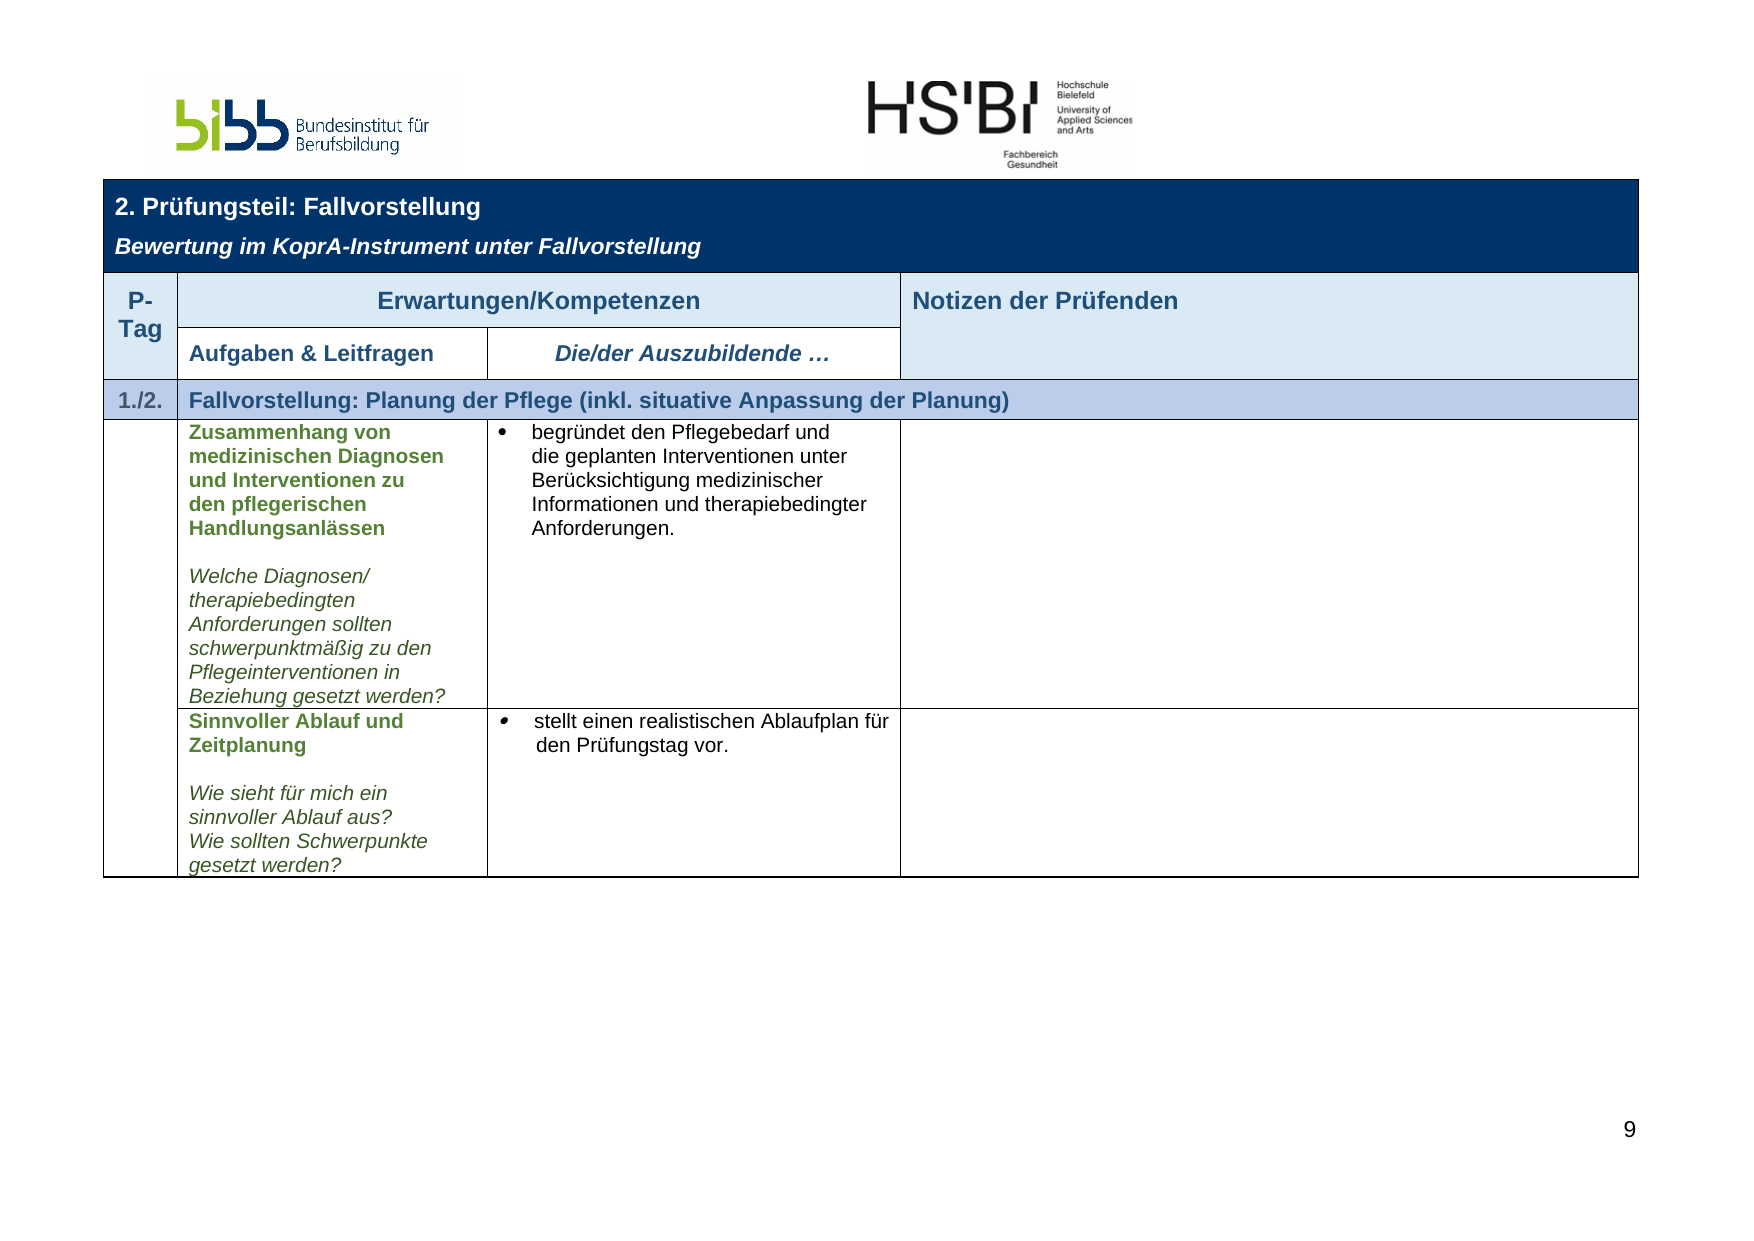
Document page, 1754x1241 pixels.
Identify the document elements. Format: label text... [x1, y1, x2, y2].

table_cell Aufgaben & Leitfragen [178, 328, 487, 379]
table_cell Sinnvoller Ablauf und Zeitplanung Wie sieht für mich ein sinnvoller Ablauf aus? Wie sollten Schwerpunkte gesetzt werden? [178, 709, 487, 876]
table_cell 1./2. [104, 380, 177, 419]
table_cell [901, 709, 1638, 876]
table_cell P-Tag [104, 273, 177, 379]
table_cell [901, 420, 1638, 708]
picture [868, 81, 1133, 178]
table_cell Fallvorstellung: Planung der Pflege (inkl. situative Anpassung der Planung) [178, 380, 1638, 419]
table_header 2. Prüfungsteil: Fallvorstellung Bewertung im KoprA-Instrument unter Fallvorstellung [104, 180, 1638, 272]
table_cell Erwartungen/Kompetenzen [178, 273, 900, 327]
table_cell begründet den Pflegebedarf und die geplanten Interventionen unter Berücksichtigung medizinischer Informationen und therapiebedingter Anforderungen. [488, 420, 900, 708]
table_cell [104, 708, 177, 876]
table_cell Die/der Auszubildende … [488, 328, 900, 379]
table_cell Zusammenhang von medizinischen Diagnosen und Interventionen zu den pflegerischen Handlungsanlässen Welche Diagnosen/ therapiebedingten Anforderungen sollten schwerpunktmäßig zu den Pflegeinterventionen in Beziehung gesetzt werden? [178, 420, 487, 708]
picture [148, 75, 457, 179]
table_cell [104, 420, 177, 708]
table_cell stellt einen realistischen Ablaufplan für den Prüfungstag vor. [488, 709, 900, 876]
table_cell Notizen der Prüfenden [901, 273, 1638, 379]
